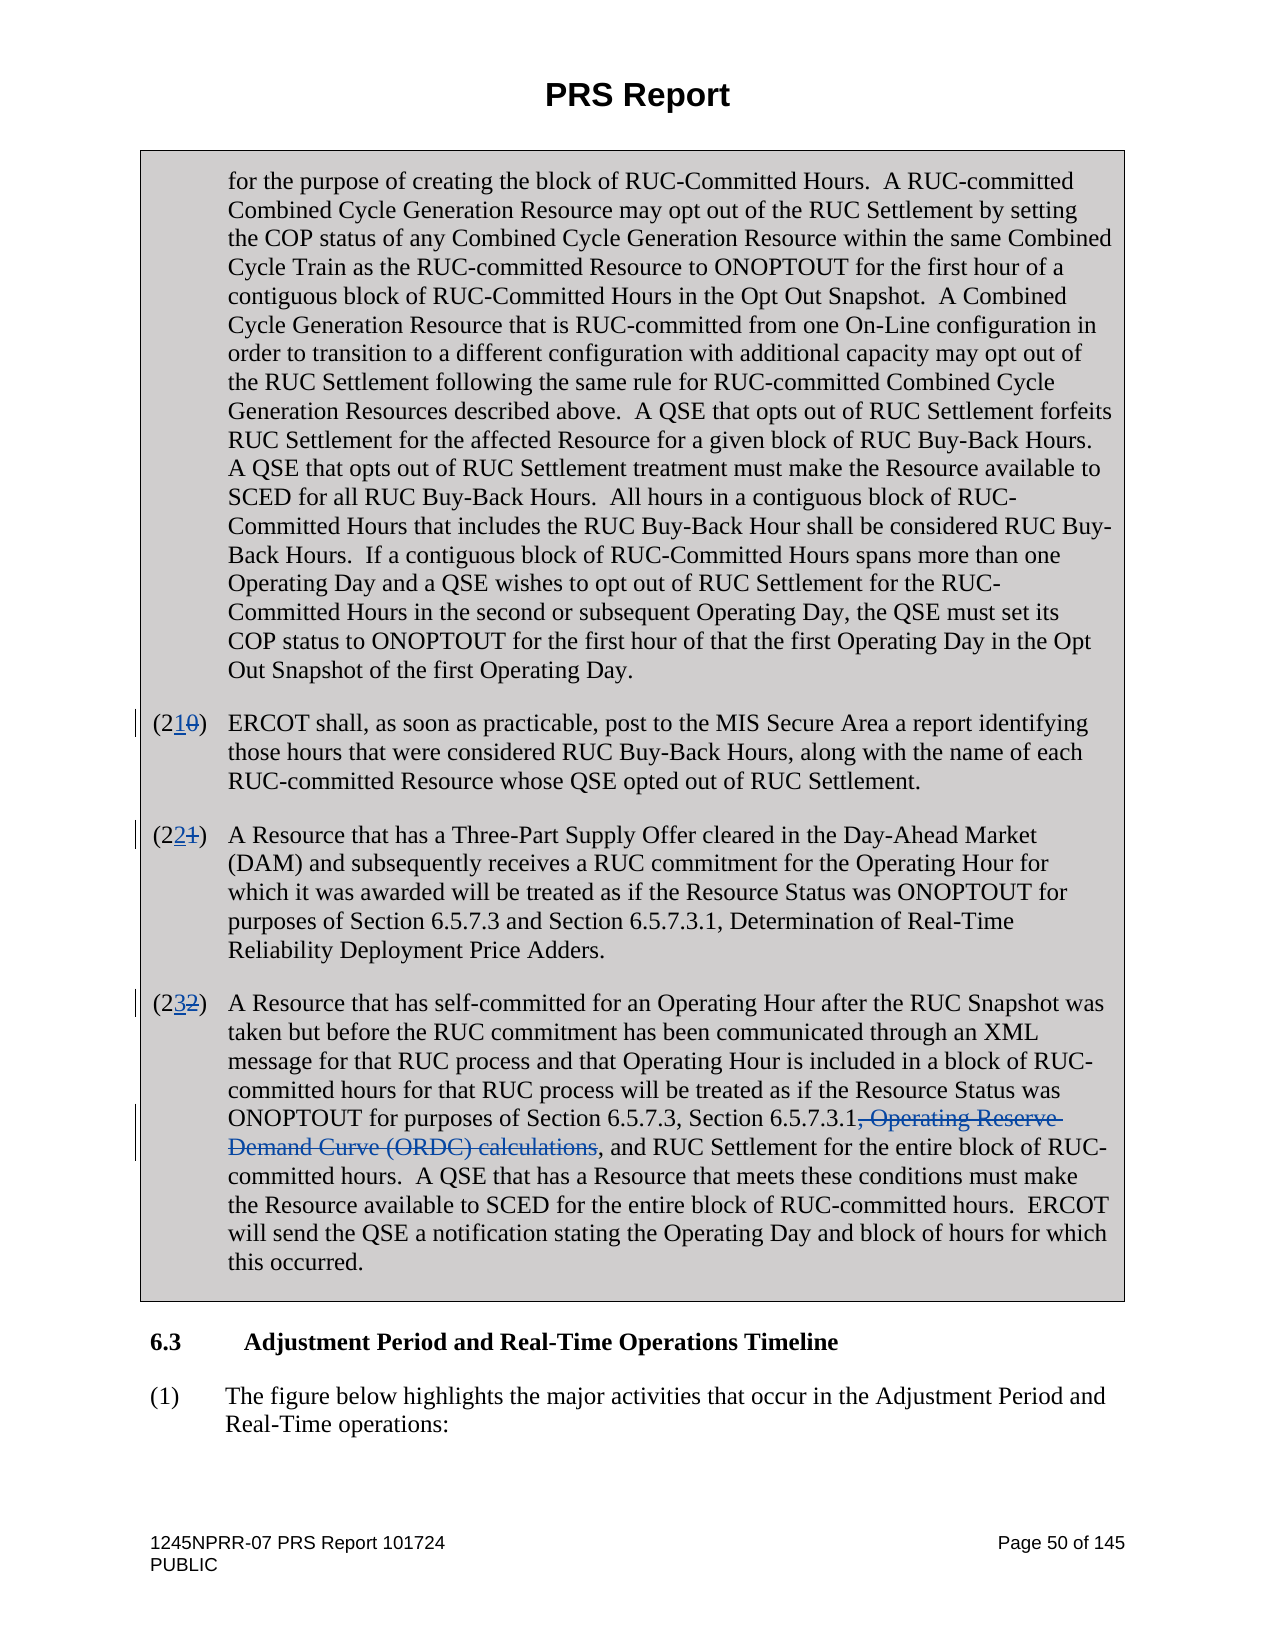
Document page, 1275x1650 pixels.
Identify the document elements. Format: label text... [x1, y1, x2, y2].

text (1) The figure below highlights the major activities that occur in the Adjustment Period and Real-Time operations: [150, 1381, 1125, 1438]
text 6.3 Adjustment Period and Real-Time Operations Timeline [150, 1327, 1125, 1356]
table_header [141, 151, 1124, 1301]
